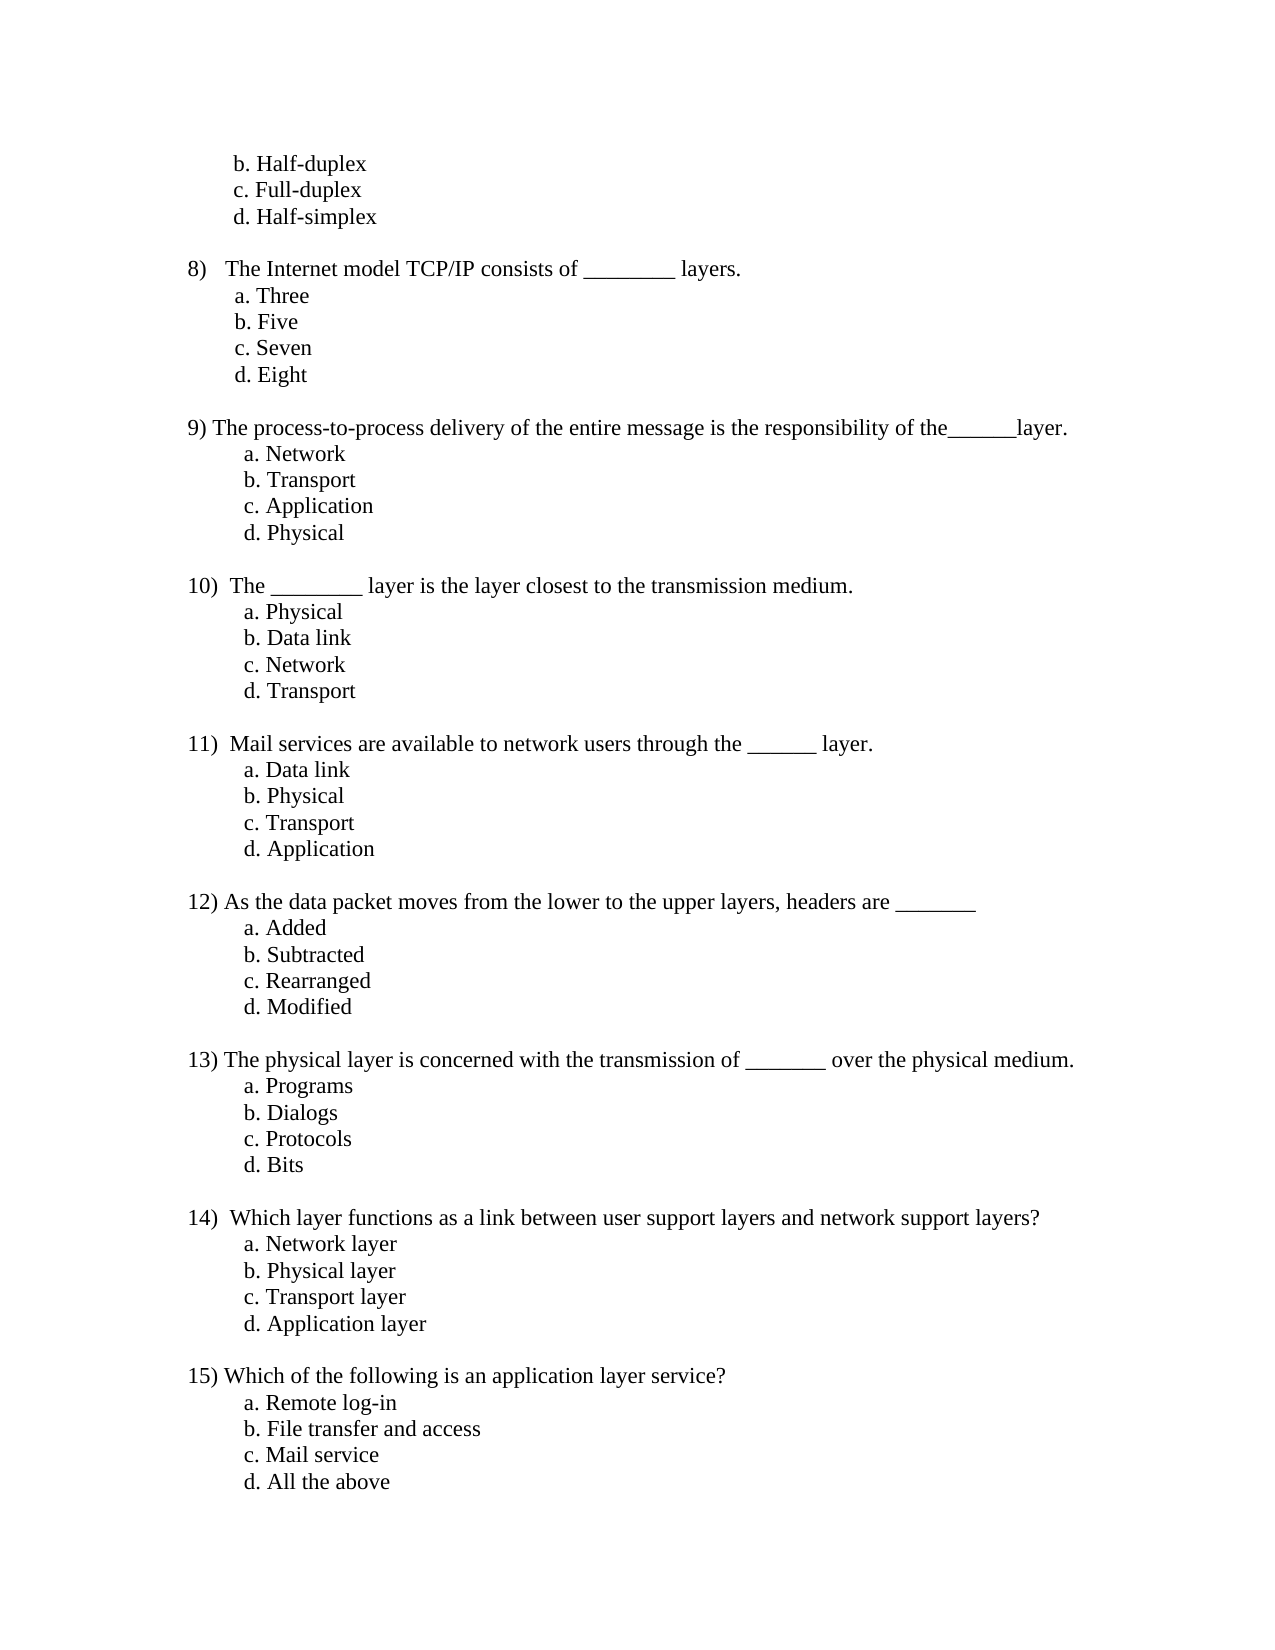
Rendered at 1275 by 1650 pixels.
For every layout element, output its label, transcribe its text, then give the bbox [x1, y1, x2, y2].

text b. Half-duplex [187, 150, 1087, 176]
text c. Transport [244, 809, 1087, 835]
text b. Data link [187, 624, 1087, 651]
text d. Application layer [187, 1309, 1087, 1336]
text d. All the above [187, 1468, 1087, 1494]
text a. Data link [244, 756, 1087, 782]
text d. Bits [244, 1151, 1087, 1178]
text a. Remote log-in [187, 1389, 1087, 1415]
text d. Modified [244, 993, 1087, 1020]
text c. Transport layer [187, 1283, 1087, 1309]
list The Internet model TCP/IP consists of ________ layers. [187, 255, 1087, 282]
text d. Half-simplex [187, 203, 1087, 229]
text b. Transport [244, 466, 1087, 493]
text a. Programs [244, 1072, 1087, 1099]
text b. File transfer and access [187, 1415, 1087, 1441]
text d. Physical [244, 519, 1087, 545]
text 15) Which of the following is an application layer service? [187, 1362, 1087, 1389]
text b. Dialogs [244, 1099, 1087, 1125]
text 14) Which layer functions as a link between user support layers and network support layers? [187, 1204, 1087, 1231]
text d. Application [244, 835, 1087, 862]
text c. Rearranged [244, 967, 1087, 993]
text b. Physical layer [187, 1257, 1087, 1283]
text 12) As the data packet moves from the lower to the upper layers, headers are _______ [187, 888, 1087, 914]
text 9) The process-to-process delivery of the entire message is the responsibility of the______layer. [187, 413, 1087, 440]
text c. Application [244, 493, 1087, 519]
text a. Added [244, 914, 1087, 941]
text b. Physical [244, 782, 1087, 809]
text a. Network [244, 440, 1087, 466]
text d. Transport [187, 677, 1087, 703]
text 10) The ________ layer is the layer closest to the transmission medium. [187, 572, 1087, 598]
text a. Network layer [187, 1231, 1087, 1257]
text c. Network [187, 651, 1087, 677]
text c. Seven [187, 334, 1087, 361]
text a. Three [187, 282, 1087, 308]
text d. Eight [187, 361, 1087, 387]
text 11) Mail services are available to network users through the ______ layer. [187, 730, 1087, 756]
text a. Physical [187, 598, 1087, 624]
text c. Protocols [244, 1125, 1087, 1151]
text 13) The physical layer is concerned with the transmission of _______ over the physical medium. [187, 1046, 1087, 1072]
text b. Subtracted [244, 941, 1087, 967]
text c. Mail service [187, 1441, 1087, 1468]
text b. Five [187, 308, 1087, 334]
text c. Full-duplex [187, 176, 1087, 203]
